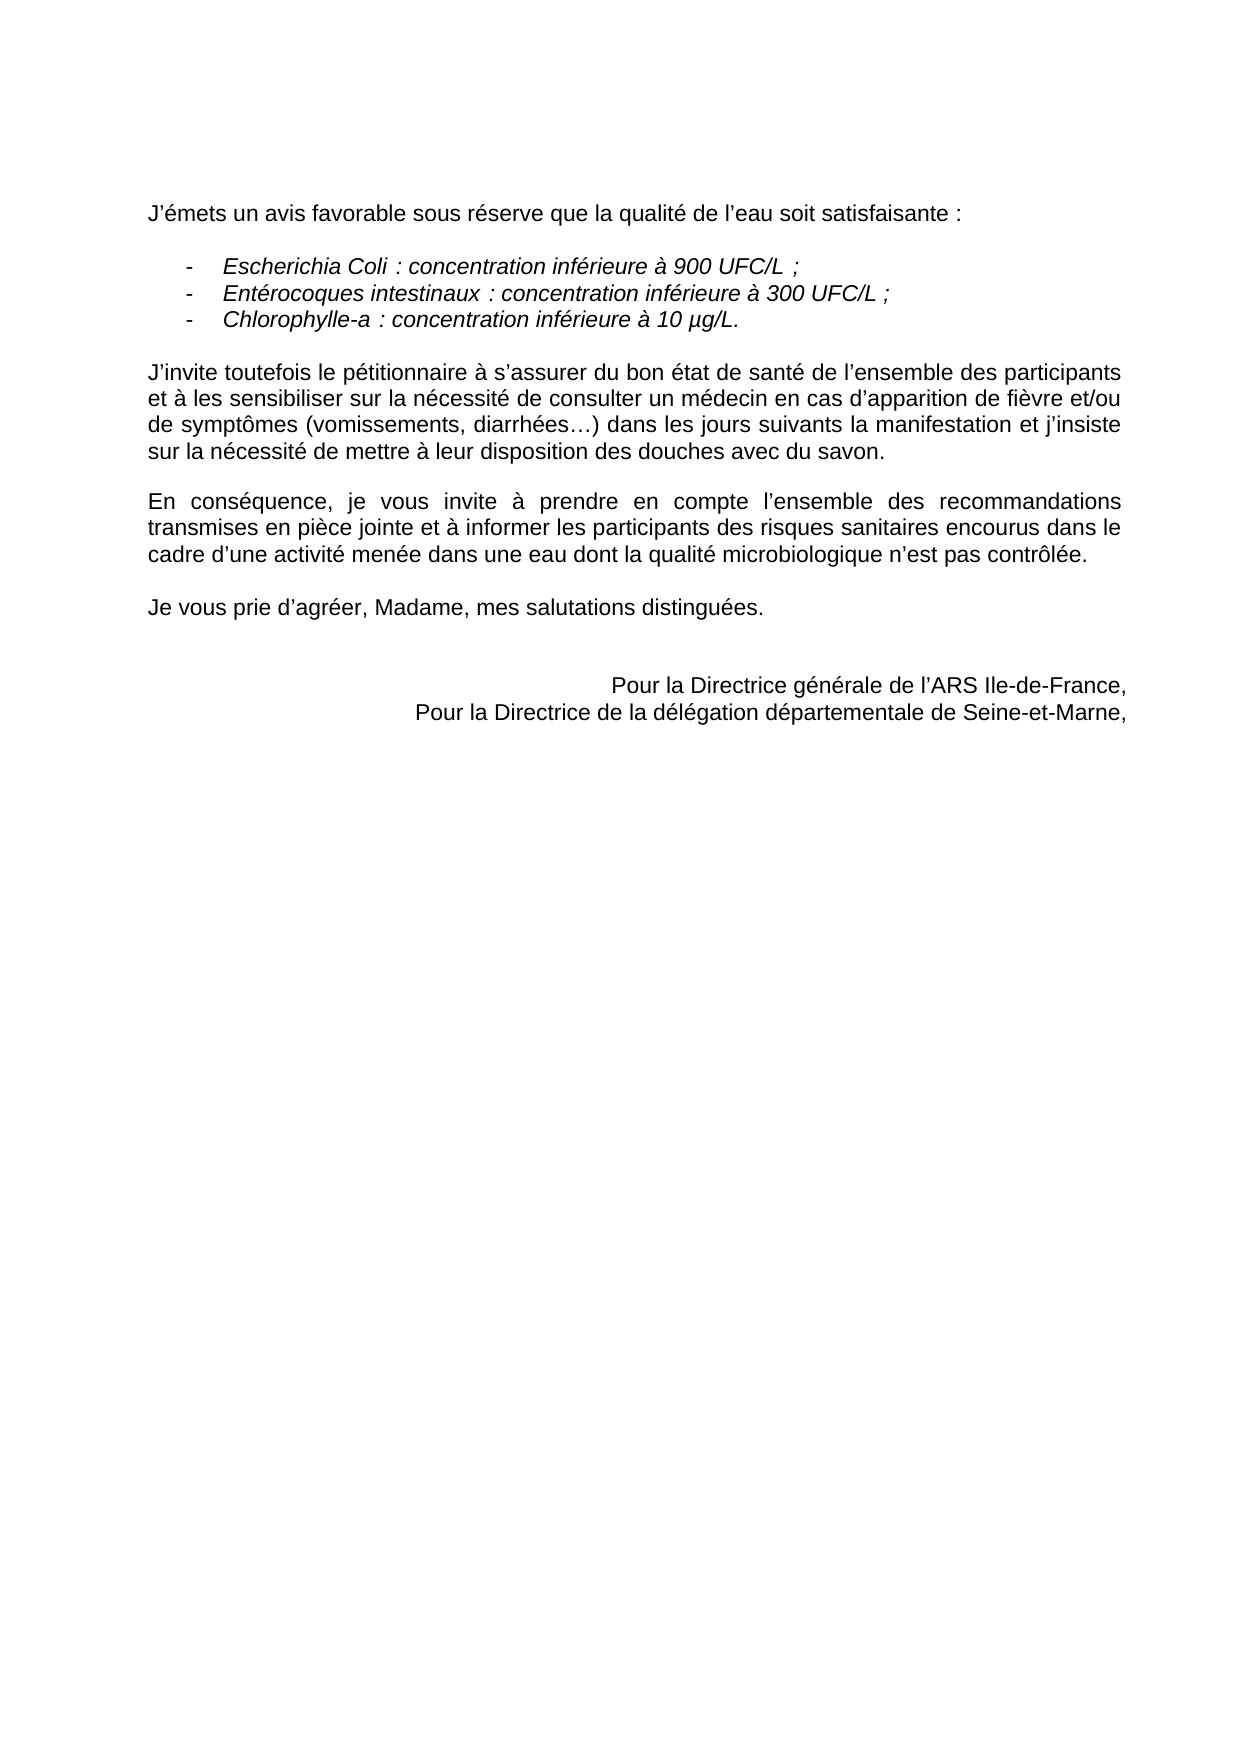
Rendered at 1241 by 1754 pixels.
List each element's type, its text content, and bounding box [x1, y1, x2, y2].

list Entérocoques intestinaux : concentration inférieure à 300 UFC/L ; [185, 279, 1122, 306]
text Pour la Directrice générale de l’ARS Ile-de-France, [413, 672, 1127, 699]
text Pour la Directrice de la délégation départementale de Seine-et-Marne, [148, 699, 1127, 725]
list Escherichia Coli : concentration inférieure à 900 UFC/L ; [185, 253, 1122, 279]
text Je vous prie d’agréer, Madame, mes salutations distinguées. [148, 593, 1122, 620]
text J’émets un avis favorable sous réserve que la qualité de l’eau soit satisfaisante : [148, 200, 1122, 227]
text J’invite toutefois le pétitionnaire à s’assurer du bon état de santé de l’ensemble des participants et à les sensibiliser sur la nécessité de consulter un médecin en cas d’apparition de fièvre et/ou de symptômes (vomissements, diarrhées…) dans les jours suivants la manifestation et j’insiste sur la nécessité de mettre à leur disposition des douches avec du savon. [148, 358, 1122, 464]
text En conséquence, je vous invite à prendre en compte l’ensemble des recommandations transmises en pièce jointe et à informer les participants des risques sanitaires encourus dans le cadre d’une activité menée dans une eau dont la qualité microbiologique n’est pas contrôlée. [148, 488, 1122, 567]
list Chlorophylle-a : concentration inférieure à 10 µg/L. [185, 306, 1122, 332]
